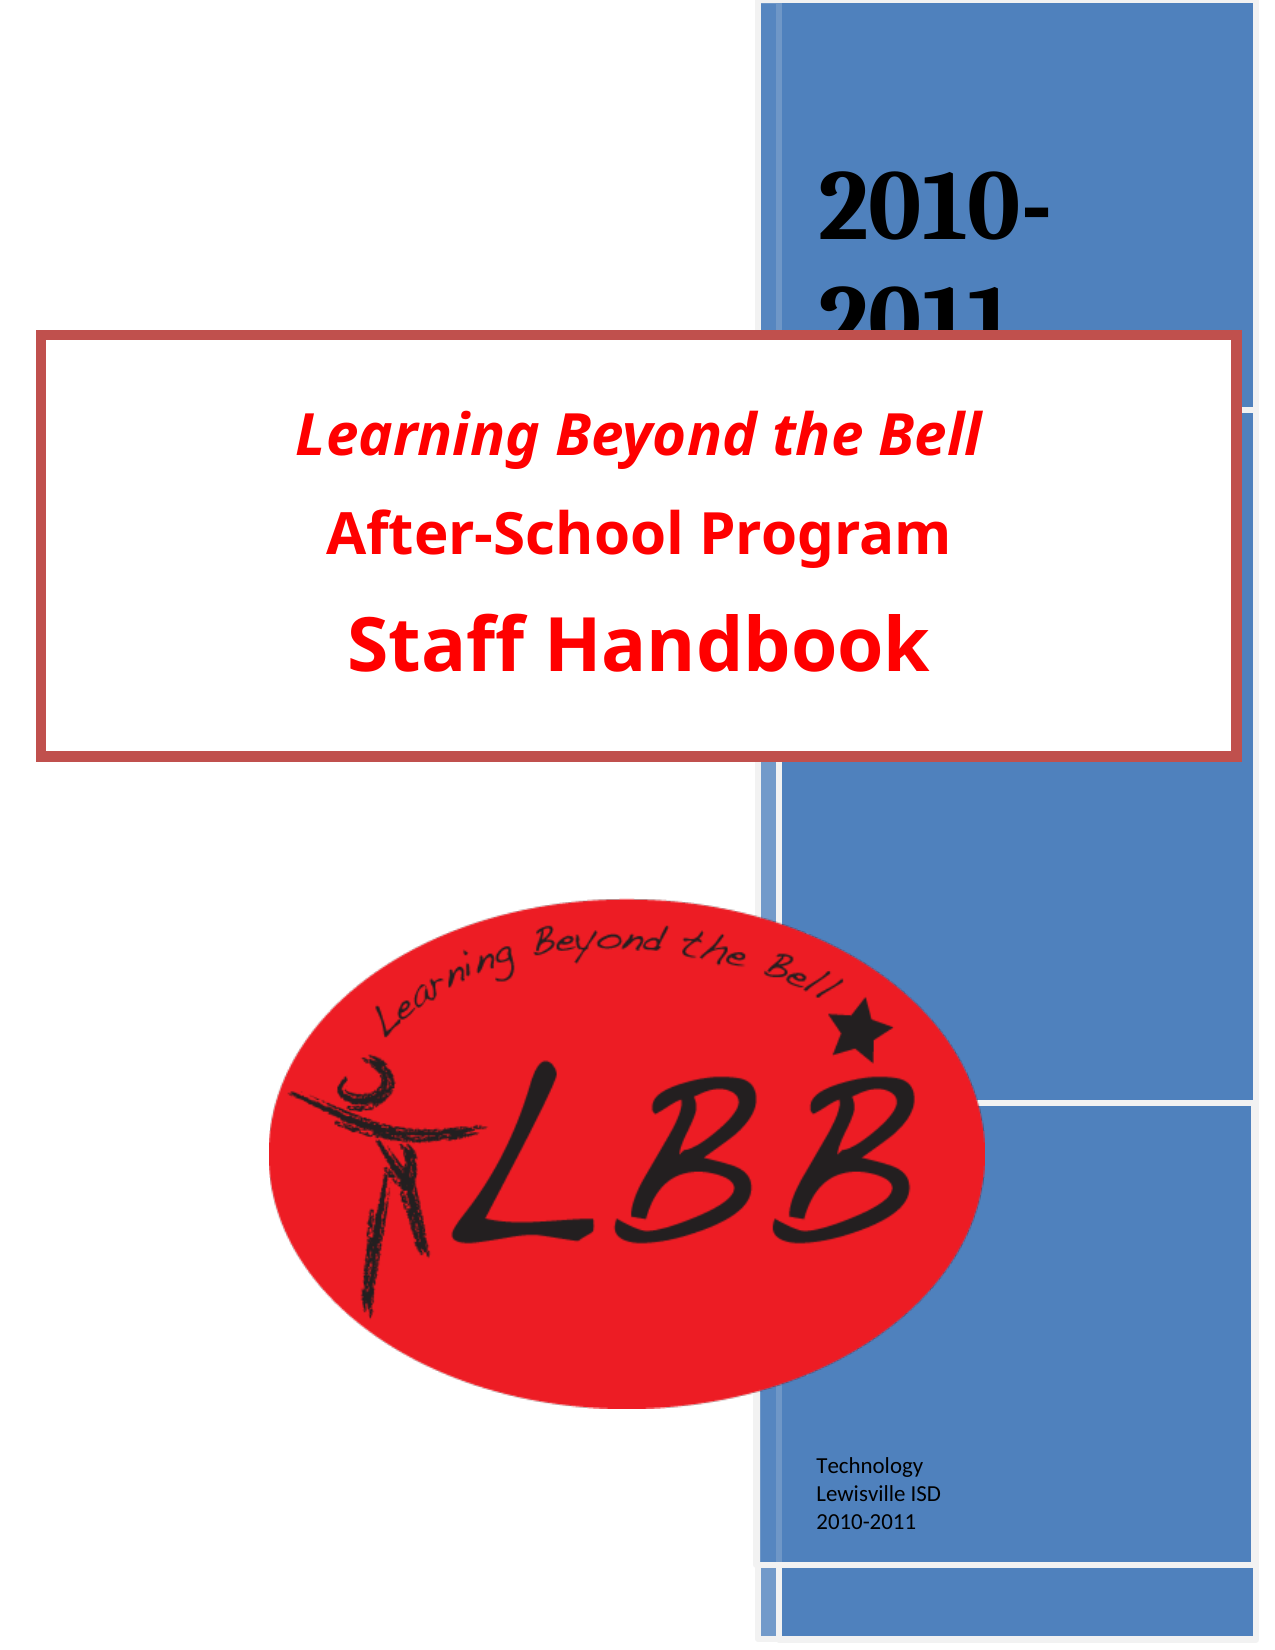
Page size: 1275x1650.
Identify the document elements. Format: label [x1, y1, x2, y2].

picture [269, 891, 985, 1409]
